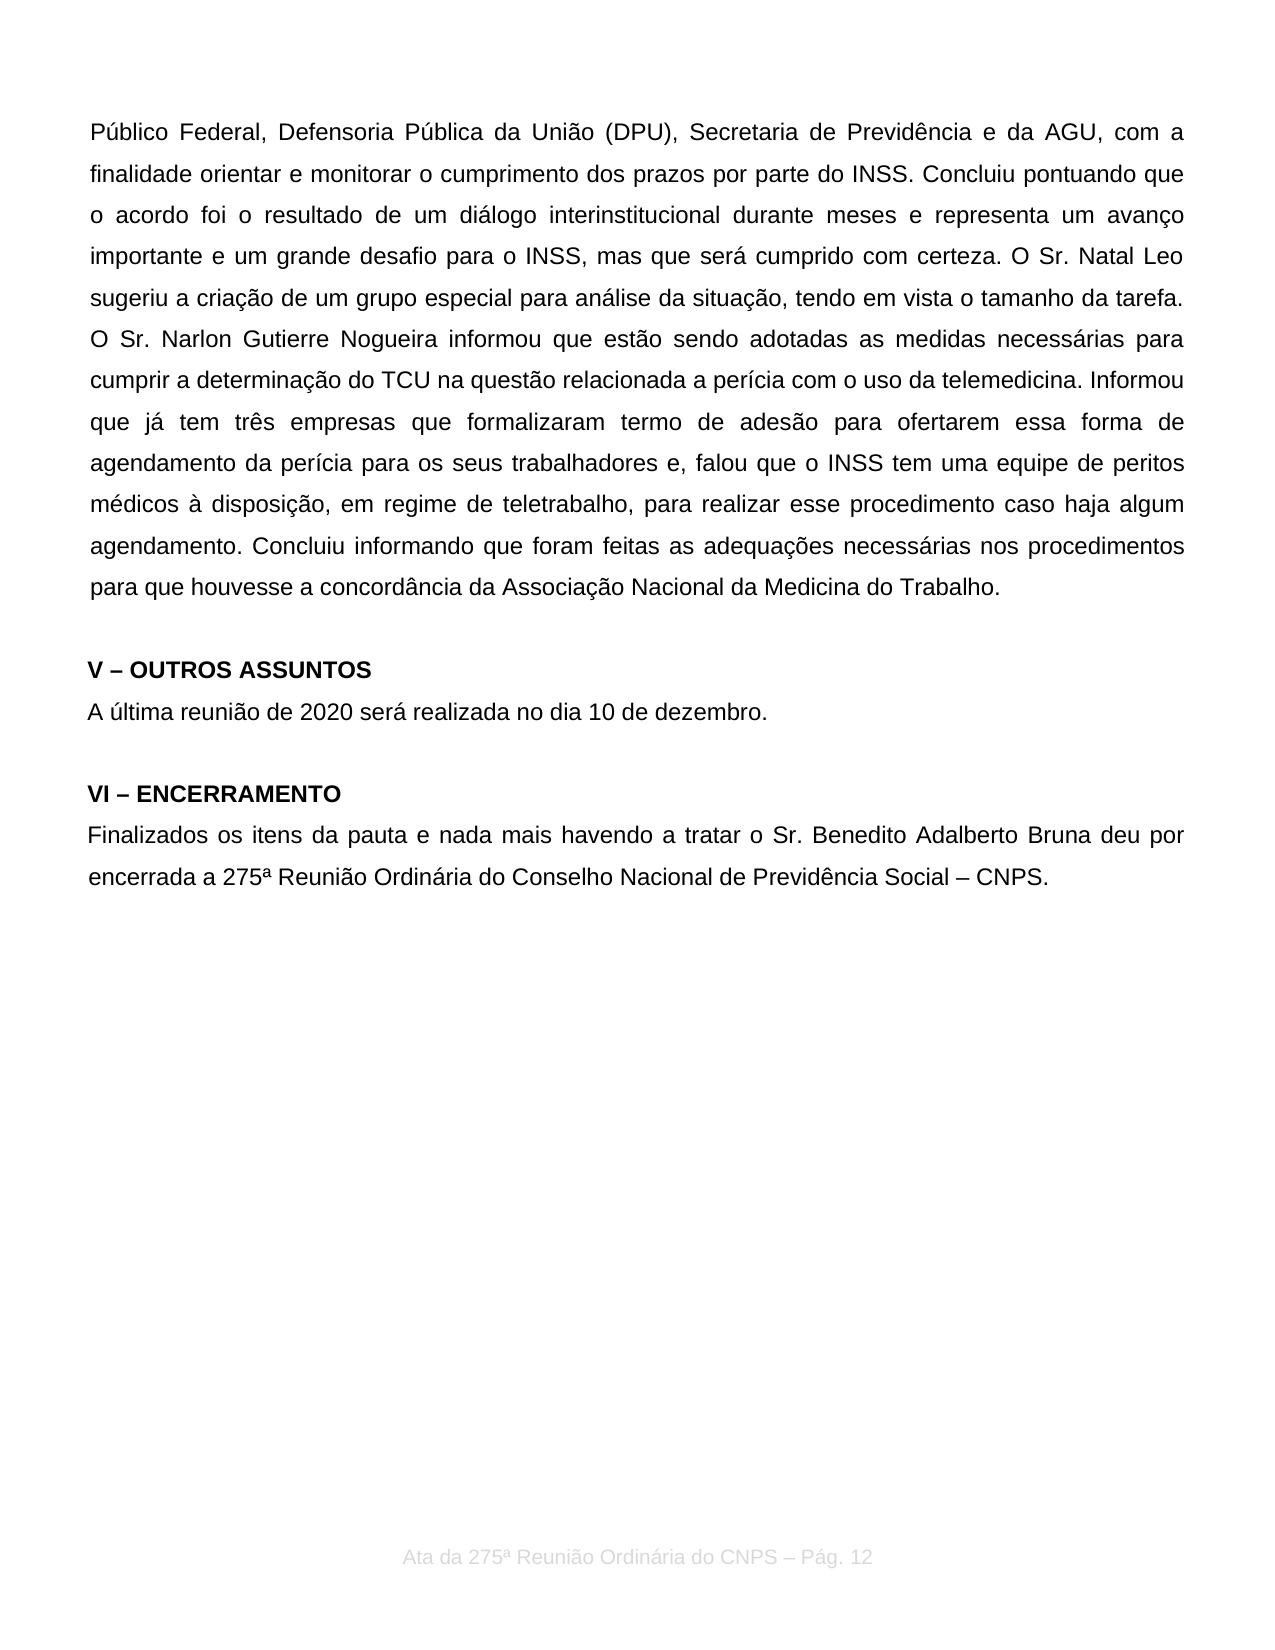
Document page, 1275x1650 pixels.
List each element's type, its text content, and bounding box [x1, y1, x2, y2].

text A última reunião de 2020 será realizada no dia 10 de dezembro. [87, 697, 1186, 725]
text V – OUTROS ASSUNTOS [87, 656, 1186, 684]
text Finalizados os itens da pauta e nada mais havendo a tratar o Sr. Benedito Adalberto Bruna deu por encerrada a 275ª Reunião Ordinária do Conselho Nacional de Previdência Social – CNPS. [87, 821, 1186, 890]
text VI – ENCERRAMENTO [87, 780, 1186, 808]
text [89, 118, 1186, 601]
